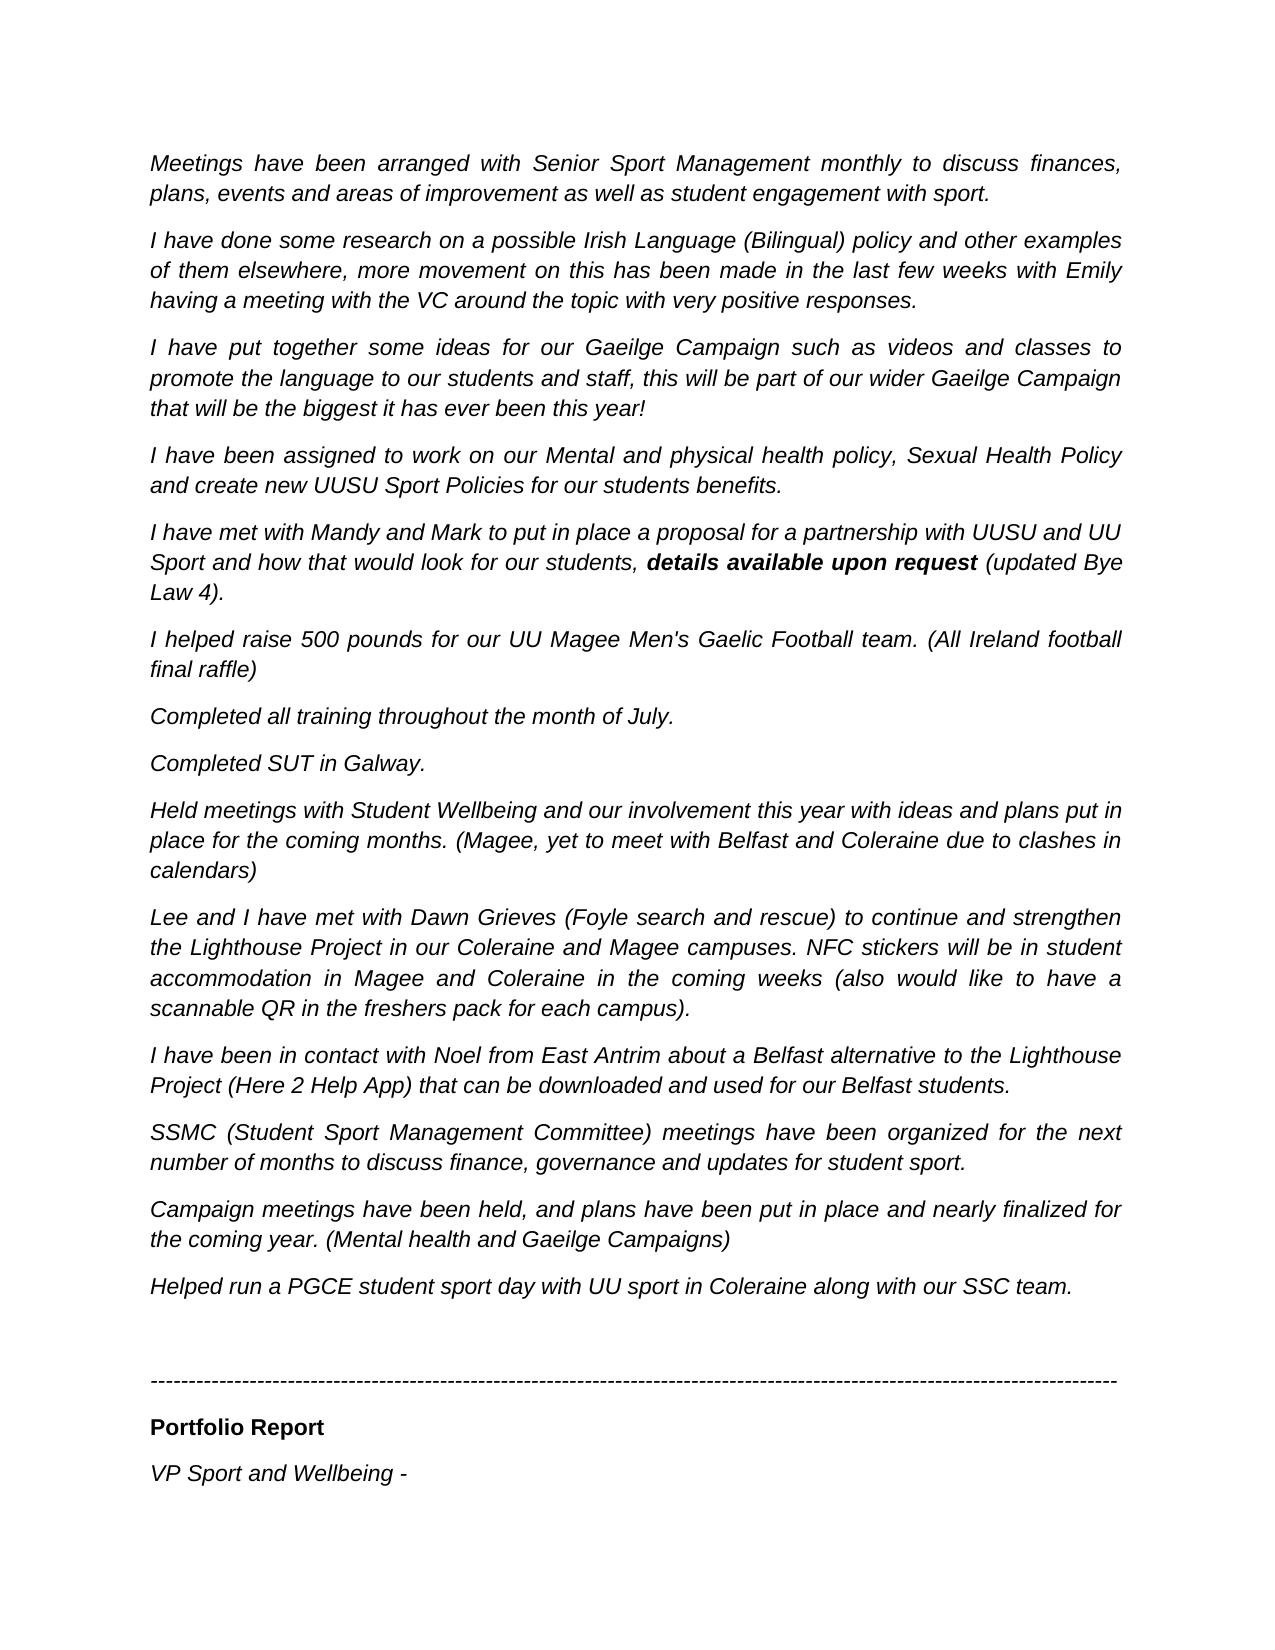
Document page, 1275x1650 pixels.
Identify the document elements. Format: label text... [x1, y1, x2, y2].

text Helped run a PGCE student sport day with UU sport in Coleraine along with our SSC team. [150, 1273, 1125, 1299]
text VP Sport and Wellbeing - [150, 1460, 1125, 1490]
text I have done some research on a possible Irish Language (Bilingual) policy and other examples of them elsewhere, more movement on this has been made in the last few weeks with Emily having a meeting with the VC around the topic with very positive responses. [150, 227, 1125, 314]
text Portfolio Report [150, 1413, 1125, 1440]
text I have been in contact with Noel from East Antrim about a Belfast alternative to the Lighthouse Project (Here 2 Help App) that can be downloaded and used for our Belfast students. [150, 1042, 1125, 1098]
text Meetings have been arranged with Senior Sport Management monthly to discuss finances, plans, events and areas of improvement as well as student engagement with sport. [150, 150, 1125, 207]
text Completed SUT in Galway. [150, 750, 1125, 776]
text I have been assigned to work on our Mental and physical health policy, Sexual Health Policy and create new UUSU Sport Policies for our students benefits. [150, 442, 1125, 498]
text Lee and I have met with Dawn Grieves (Foyle search and rescue) to continue and strengthen the Lighthouse Project in our Coleraine and Magee campuses. NFC stickers will be in student accommodation in Magee and Coleraine in the coming weeks (also would like to have a scannable QR in the freshers pack for each campus). [150, 904, 1125, 1021]
text I have put together some ideas for our Gaeilge Campaign such as videos and classes to promote the language to our students and staff, this will be part of our wider Gaeilge Campaign that will be the biggest it has ever been this year! [150, 334, 1125, 421]
text I have met with Mandy and Mark to put in place a proposal for a partnership with UUSU and UU Sport and how that would look for our students, details available upon request (updated Bye Law 4). [150, 519, 1125, 606]
text I helped raise 500 pounds for our UU Magee Men's Gaelic Football team. (All Ireland football final raffle) [150, 626, 1125, 683]
text Campaign meetings have been held, and plans have been put in place and nearly finalized for the coming year. (Mental health and Gaeilge Campaigns) [150, 1196, 1125, 1252]
text ------------------------------------------------------------------------------------------------------------------------------- [150, 1367, 1125, 1393]
text Completed all training throughout the month of July. [150, 703, 1125, 729]
text SSMC (Student Sport Management Committee) meetings have been organized for the next number of months to discuss finance, governance and updates for student sport. [150, 1119, 1125, 1175]
text Held meetings with Student Wellbeing and our involvement this year with ideas and plans put in place for the coming months. (Magee, yet to meet with Belfast and Coleraine due to clashes in calendars) [150, 797, 1125, 884]
